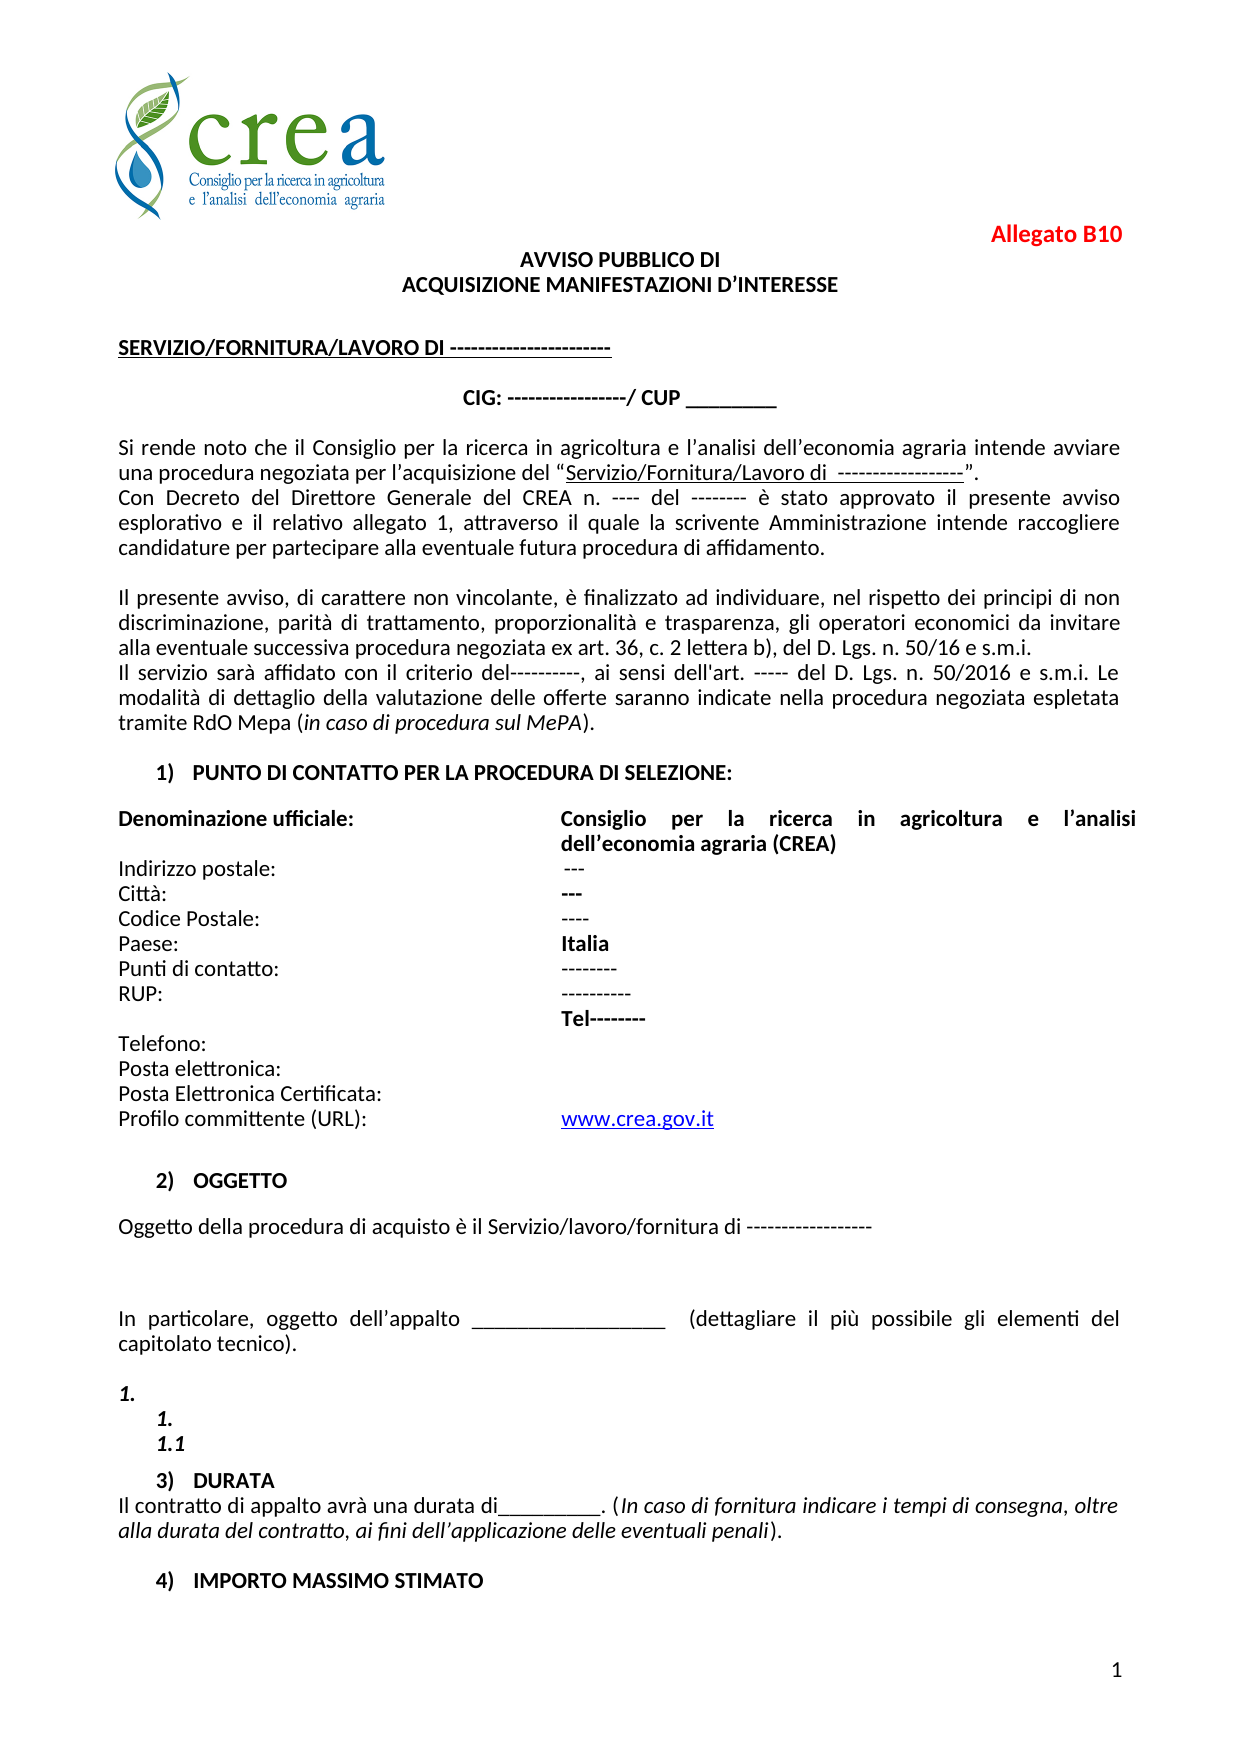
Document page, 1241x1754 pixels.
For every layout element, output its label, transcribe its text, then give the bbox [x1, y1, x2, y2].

list OGGETTO [156, 1168, 1122, 1193]
text Posta Elettronica Certificata: [118, 1081, 1137, 1106]
text Punti di contatto: -------- [118, 956, 1137, 981]
text Il servizio sarà affidato con il criterio del----------, ai sensi dell'art. ----- del D. Lgs. n. 50/2016 e s.m.i. Le modalità di dettaglio della valutazione delle offerte saranno indicate nella procedura negoziata espletata tramite RdO Mepa (in caso di procedura sul MePA). [118, 660, 1122, 735]
text Il presente avviso, di carattere non vincolante, è finalizzato ad individuare, nel rispetto dei principi di non discriminazione, parità di trattamento, proporzionalità e trasparenza, gli operatori economici da invitare alla eventuale successiva procedura negoziata ex art. 36, c. 2 lettera b), del D. Lgs. n. 50/16 e s.m.i. [118, 585, 1122, 660]
list PUNTO DI CONTATTO PER LA PROCEDURA DI SELEZIONE: [155, 760, 1122, 785]
text AVVISO PUBBLICO DI [118, 248, 1122, 273]
text Codice Postale: ---- [118, 906, 1137, 931]
text Il contratto di appalto avrà una durata di_________. (In caso di fornitura indicare i tempi di consegna, oltre alla durata del contratto, ai fini dell’applicazione delle eventuali penali). [118, 1493, 1122, 1543]
text Denominazione ufficiale: Consiglio per la ricerca in agricoltura e l’analisi dell’economia agraria (CREA) [118, 806, 1137, 856]
text Tel-------- [118, 1006, 1137, 1031]
text CIG: -----------------/ CUP ________ [118, 385, 1122, 410]
text Posta elettronica: [118, 1056, 1137, 1081]
text Paese: Italia [118, 931, 1137, 956]
text Si rende noto che il Consiglio per la ricerca in agricoltura e l’analisi dell’economia agraria intende avviare una procedura negoziata per l’acquisizione del “Servizio/Fornitura/Lavoro di ------------------”. [118, 435, 1122, 485]
text Con Decreto del Direttore Generale del CREA n. ---- del -------- è stato approvato il presente avviso esplorativo e il relativo allegato 1, attraverso il quale la scrivente Amministrazione intende raccogliere candidature per partecipare alla eventuale futura procedura di affidamento. [118, 485, 1122, 560]
text RUP: ---------- [118, 981, 1137, 1006]
picture [112, 72, 385, 220]
text ACQUISIZIONE MANIFESTAZIONI D’INTERESSE [118, 273, 1122, 298]
text Città: --- [118, 881, 1137, 906]
text SERVIZIO/FORNITURA/LAVORO DI ----------------------- [118, 335, 1122, 360]
text Profilo committente (URL): www.crea.gov.it [118, 1106, 1137, 1131]
text In particolare, oggetto dell’appalto _________________ (dettagliare il più possibile gli elementi del capitolato tecnico). [118, 1306, 1122, 1356]
text Allegato B10 [685, 223, 1122, 248]
list DURATA [156, 1468, 1122, 1493]
text Oggetto della procedura di acquisto è il Servizio/lavoro/fornitura di ------------------ [118, 1214, 1122, 1239]
text Indirizzo postale: --- [118, 856, 1137, 881]
list IMPORTO MASSIMO STIMATO [156, 1568, 1122, 1593]
text Telefono: [118, 1031, 1137, 1056]
